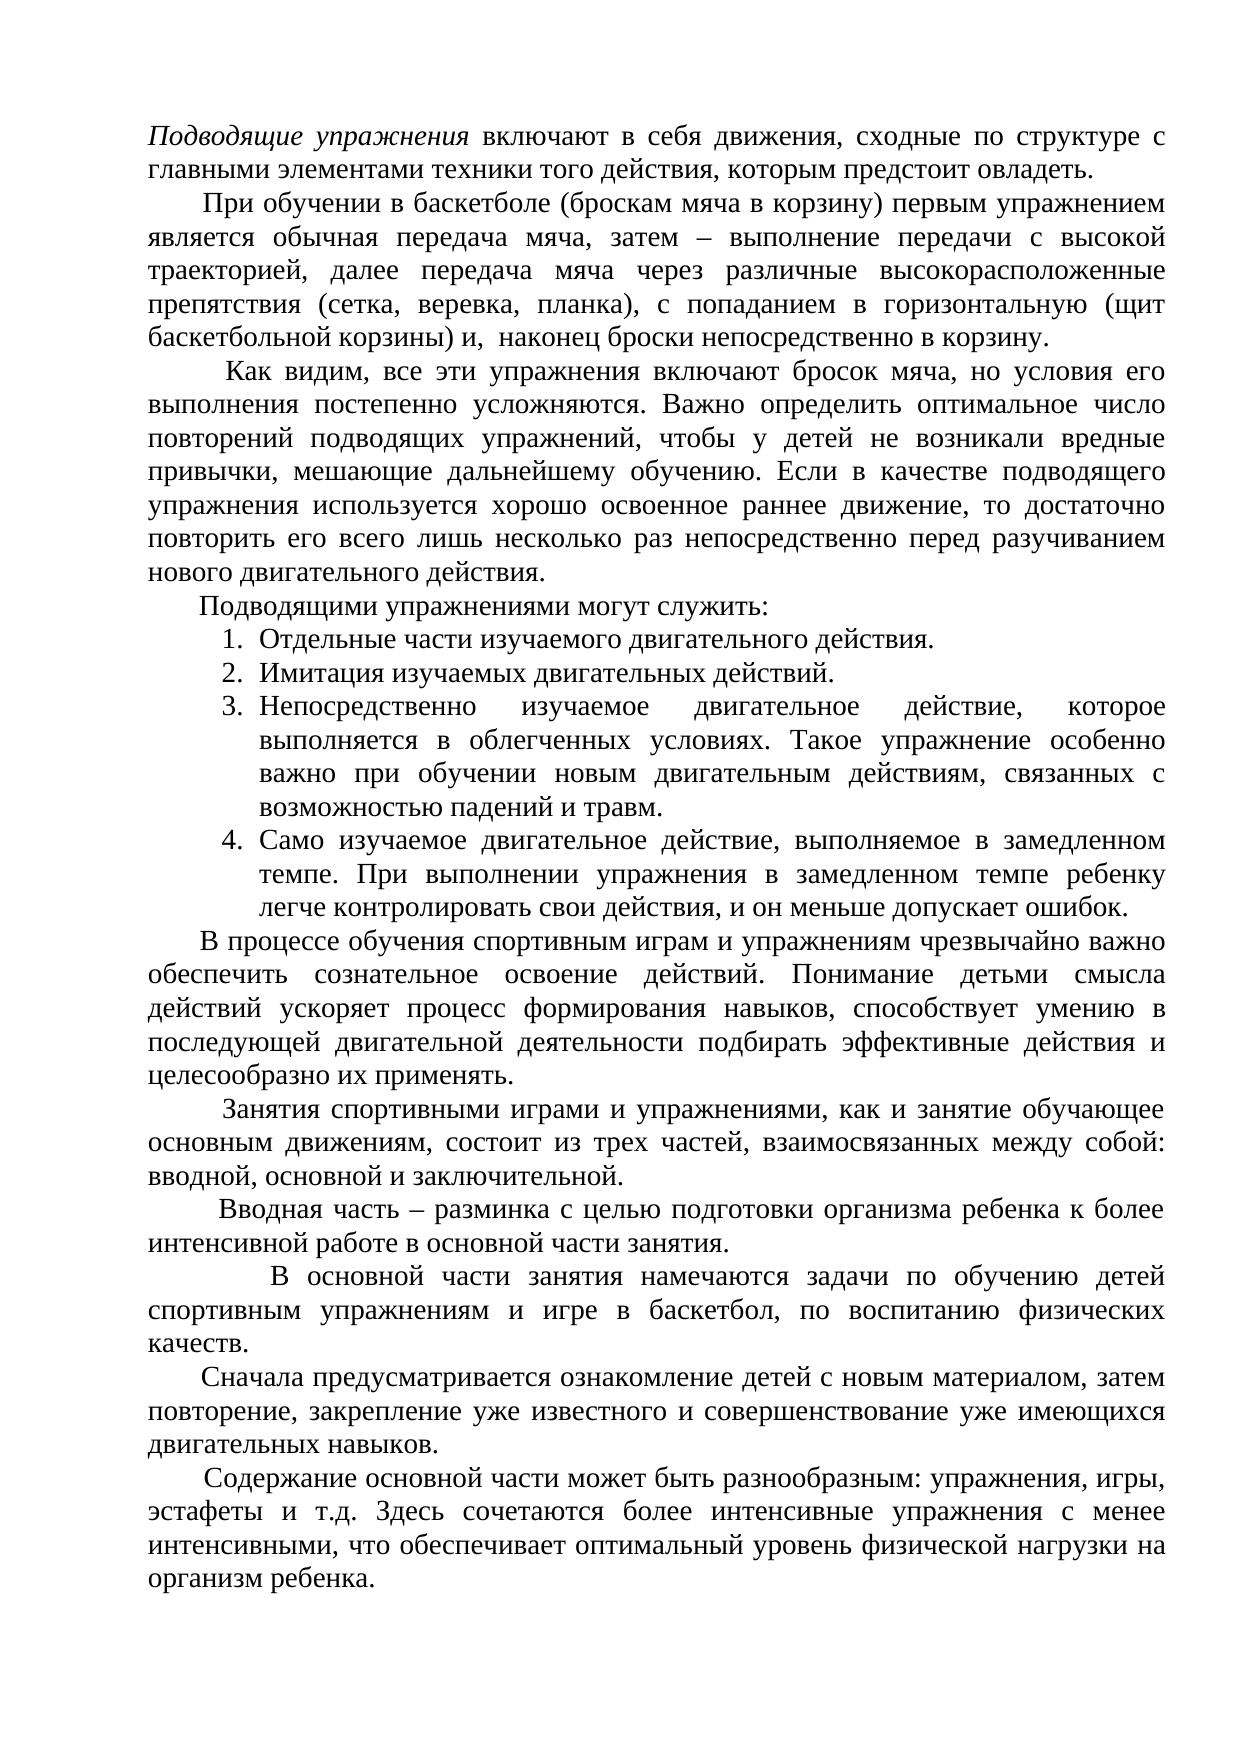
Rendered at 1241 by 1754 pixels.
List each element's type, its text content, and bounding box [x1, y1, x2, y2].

list Отдельные части изучаемого двигательного действия. [221, 621, 1167, 655]
text При обучении в баскетболе (броскам мяча в корзину) первым упражнением является обычная передача мяча, затем – выполнение передачи с высокой траекторией, далее передача мяча через различные высокорасположенные препятствия (сетка, веревка, планка), с попаданием в горизонтальную (щит баскетбольной корзины) и, наконец броски непосредственно в корзину. [148, 185, 1167, 353]
text Подводящие упражнения включают в себя движения, сходные по структуре с главными элементами техники того действия, которым предстоит овладеть. [148, 118, 1167, 185]
list Само изучаемое двигательное действие, выполняемое в замедленном темпе. При выполнении упражнения в замедленном темпе ребенку легче контролировать свои действия, и он меньше допускает ошибок. [221, 822, 1167, 923]
text Как видим, все эти упражнения включают бросок мяча, но условия его выполнения постепенно усложняются. Важно определить оптимальное число повторений подводящих упражнений, чтобы у детей не возникали вредные привычки, мешающие дальнейшему обучению. Если в качестве подводящего упражнения используется хорошо освоенное раннее движение, то достаточно повторить его всего лишь несколько раз непосредственно перед разучиванием нового двигательного действия. [148, 353, 1167, 588]
text Занятия спортивными играми и упражнениями, как и занятие обучающее основным движениям, состоит из трех частей, взаимосвязанных между собой: вводной, основной и заключительной. [148, 1091, 1167, 1191]
list Непосредственно изучаемое двигательное действие, которое выполняется в облегченных условиях. Такое упражнение особенно важно при обучении новым двигательным действиям, связанных с возможностью падений и травм. [221, 688, 1167, 822]
text Сначала предусматривается ознакомление детей с новым материалом, затем повторение, закрепление уже известного и совершенствование уже имеющихся двигательных навыков. [148, 1359, 1167, 1460]
text Содержание основной части может быть разнообразным: упражнения, игры, эстафеты и т.д. Здесь сочетаются более интенсивные упражнения с менее интенсивными, что обеспечивает оптимальный уровень физической нагрузки на организм ребенка. [148, 1460, 1167, 1594]
text Вводная часть – разминка с целью подготовки организма ребенка к более интенсивной работе в основной части занятия. [148, 1191, 1167, 1258]
text В процессе обучения спортивным играм и упражнениям чрезвычайно важно обеспечить сознательное освоение действий. Понимание детьми смысла действий ускоряет процесс формирования навыков, способствует умению в последующей двигательной деятельности подбирать эффективные действия и целесообразно их применять. [148, 923, 1167, 1091]
text В основной части занятия намечаются задачи по обучению детей спортивным упражнениям и игре в баскетбол, по воспитанию физических качеств. [148, 1258, 1167, 1359]
list Имитация изучаемых двигательных действий. [221, 655, 1167, 688]
text Подводящими упражнениями могут служить: [148, 588, 1167, 621]
